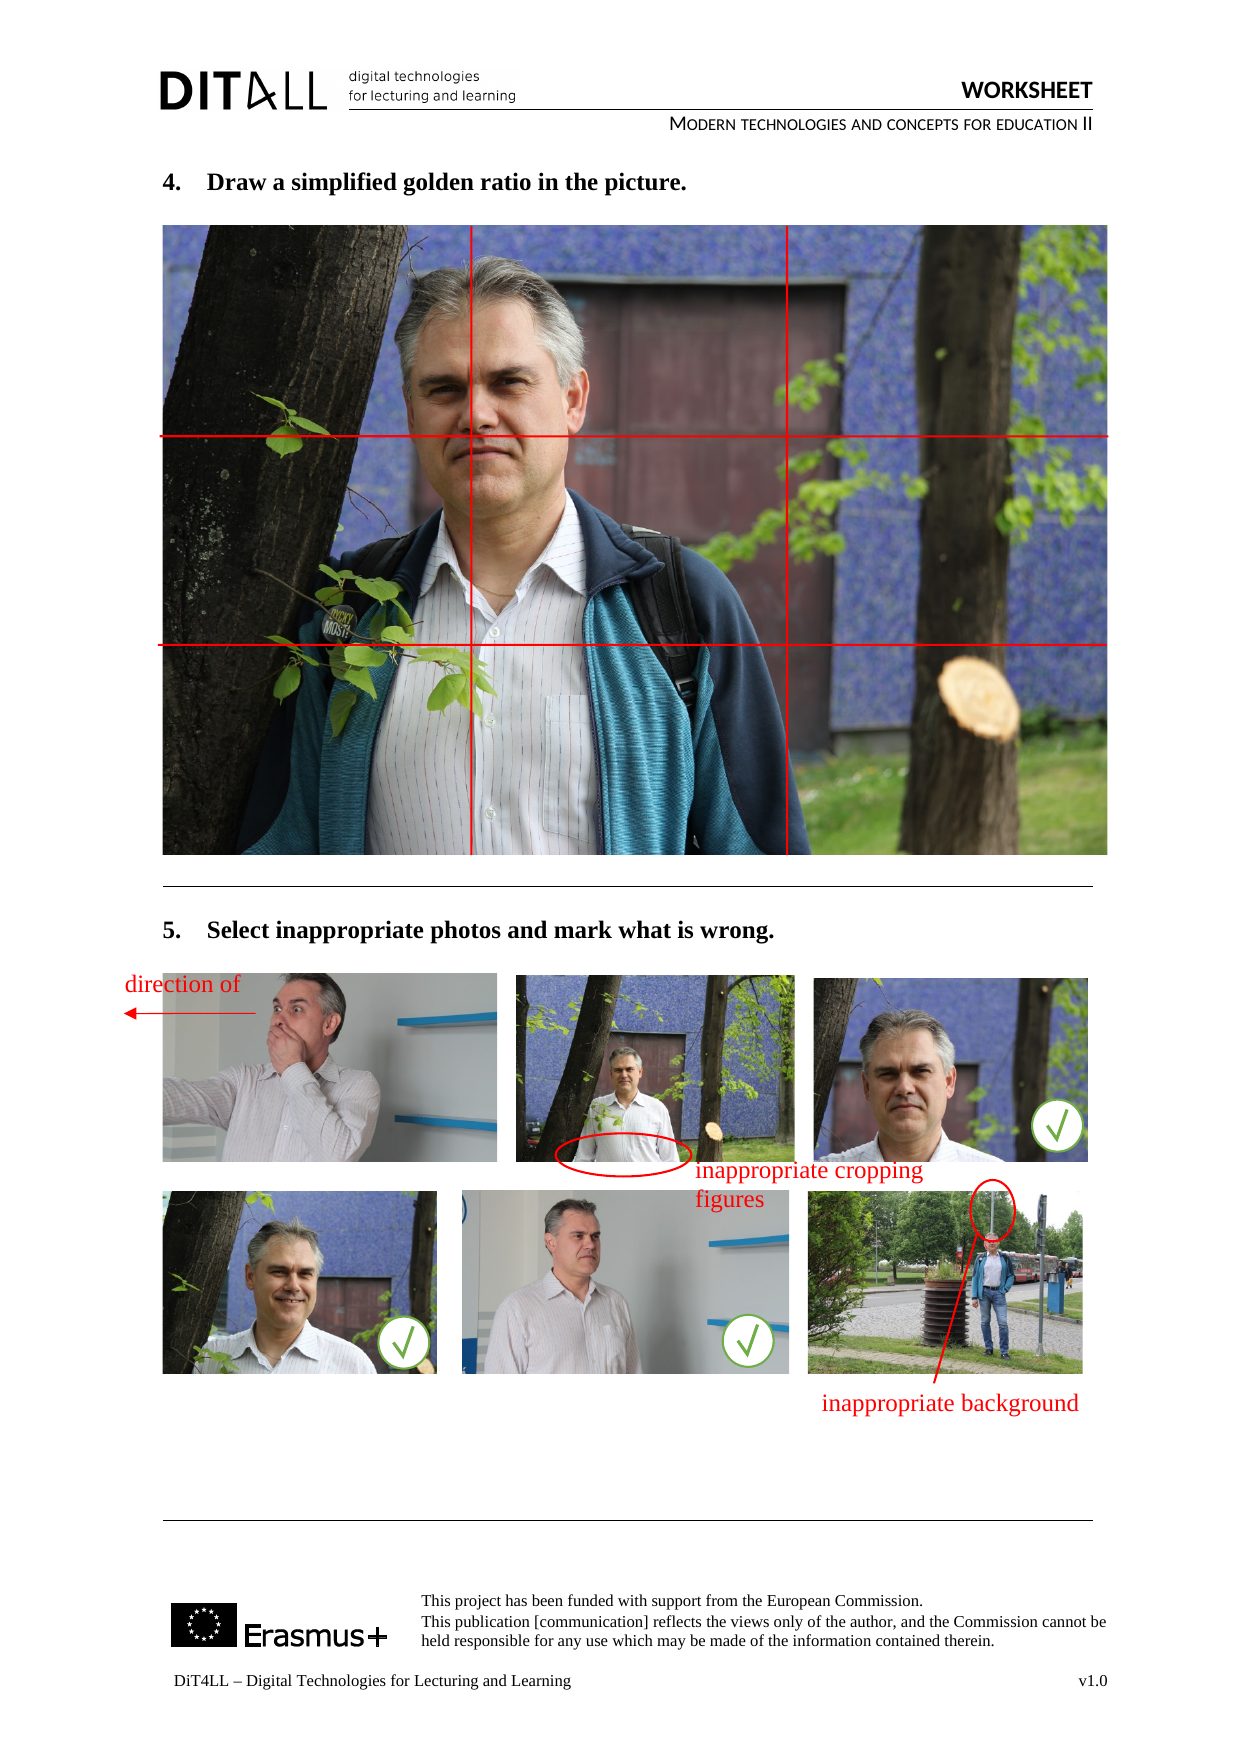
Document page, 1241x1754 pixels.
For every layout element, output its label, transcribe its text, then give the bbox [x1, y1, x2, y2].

picture [162, 1191, 437, 1374]
picture [557, 1135, 690, 1162]
picture [162, 973, 498, 1162]
picture [473, 646, 786, 855]
text Draw a simplified golden ratio in the picture. [162, 167, 1093, 196]
picture [473, 438, 786, 643]
picture [473, 225, 785, 435]
picture [162, 646, 470, 855]
picture [789, 225, 1108, 435]
picture [162, 438, 470, 643]
picture [157, 67, 519, 112]
picture [516, 975, 795, 1162]
picture [789, 438, 1108, 855]
picture [462, 1190, 790, 1374]
picture [162, 225, 470, 435]
picture [813, 978, 1088, 1162]
text Select inappropriate photos and mark what is wrong. [162, 916, 1093, 944]
picture [972, 1191, 1013, 1240]
picture [807, 1191, 975, 1374]
picture [939, 1191, 1083, 1374]
